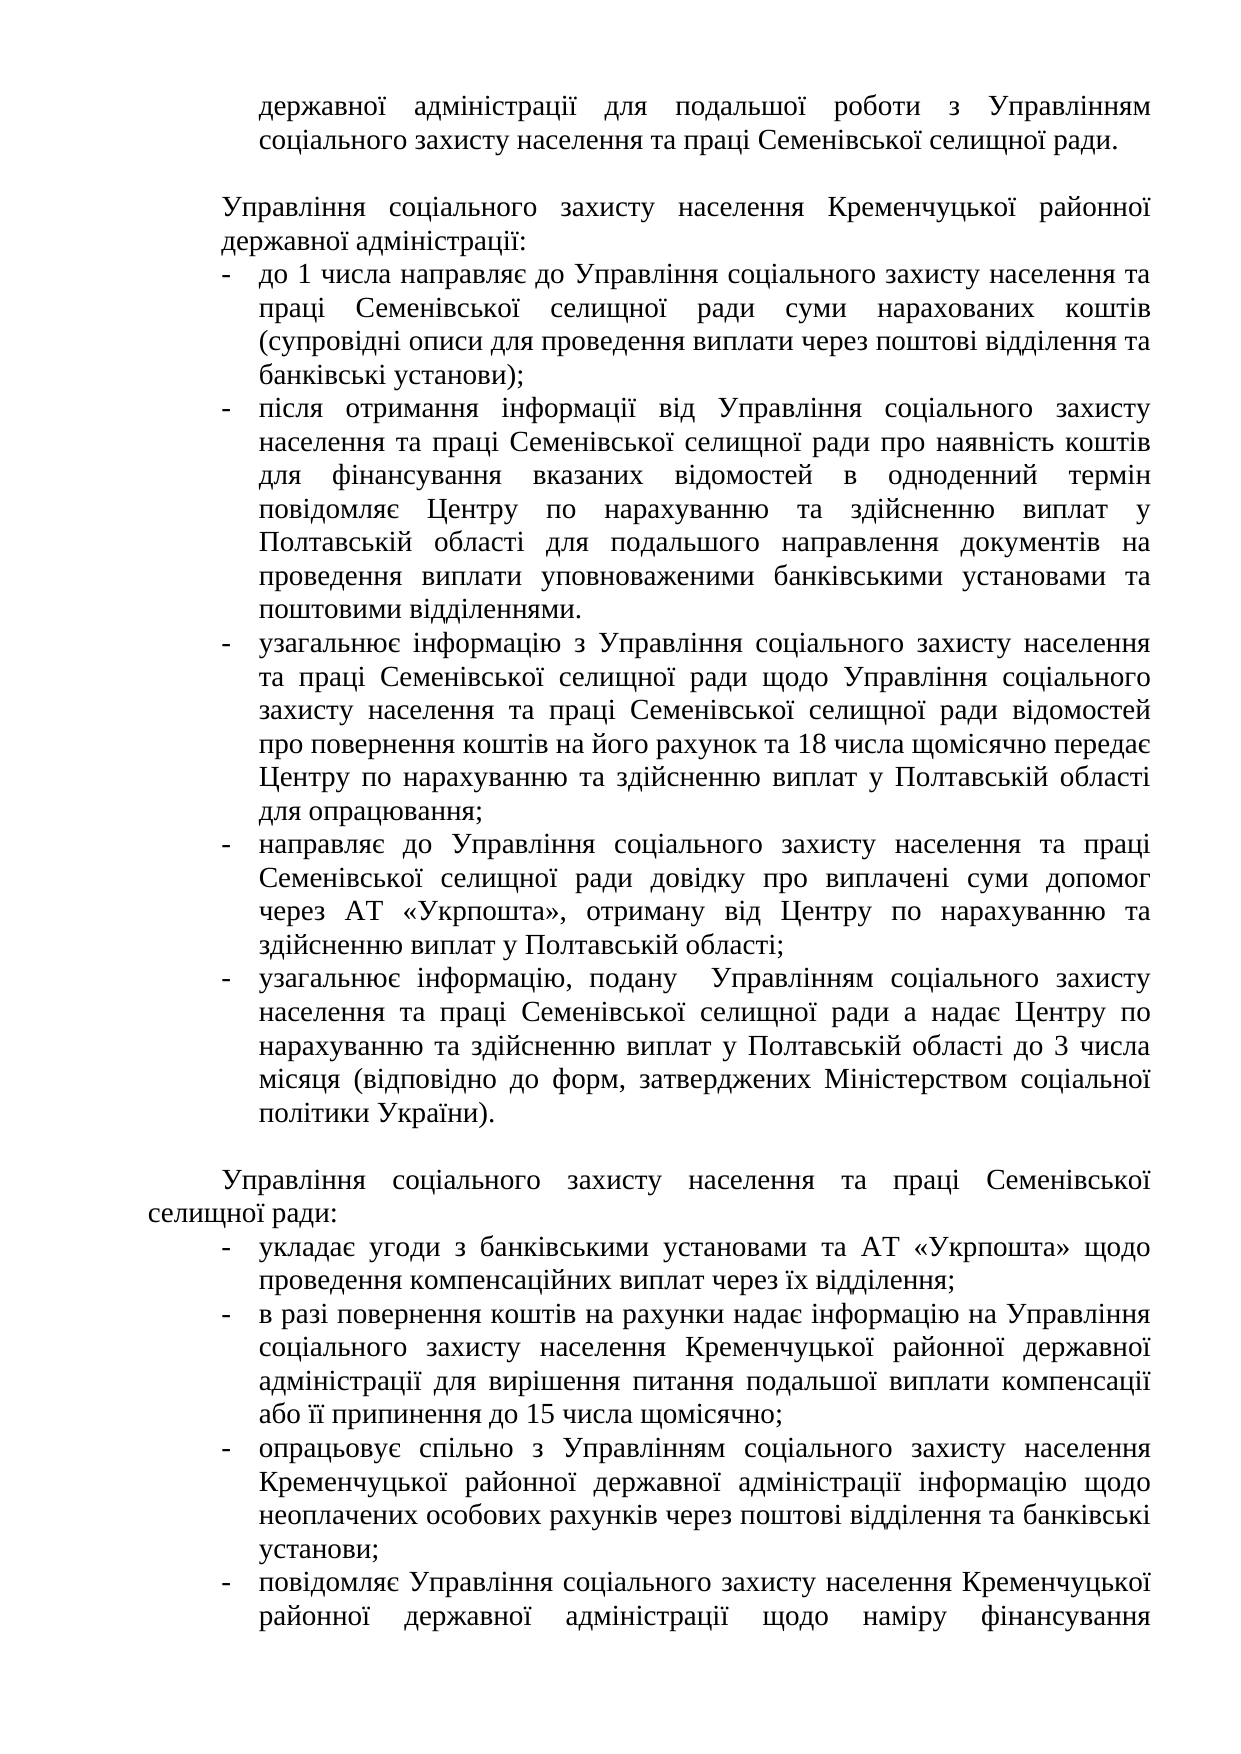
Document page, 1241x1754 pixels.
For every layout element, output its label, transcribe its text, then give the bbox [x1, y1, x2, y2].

list опрацьовує спільно з Управлінням соціального захисту населення Кременчуцької районної державної адміністрації інформацію щодо неоплачених особових рахунків через поштові відділення та банківські установи; [221, 1430, 1152, 1564]
list до 1 числа направляє до Управління соціального захисту населення та праці Семенівської селищної ради суми нарахованих коштів (супровідні описи для проведення виплати через поштові відділення та банківські установи); [221, 256, 1152, 390]
list узагальнює інформацію, подану Управлінням соціального захисту населення та праці Семенівської селищної ради а надає Центру по нарахуванню та здійсненню виплат у Полтавській області до 3 числа місяця (відповідно до форм, затверджених Міністерством соціальної політики України). [221, 961, 1152, 1128]
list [221, 88, 1152, 156]
list після отримання інформації від Управління соціального захисту населення та праці Семенівської селищної ради про наявність коштів для фінансування вказаних відомостей в одноденний термін повідомляє Центру по нарахуванню та здійсненню виплат у Полтавській області для подальшого направлення документів на проведення виплати уповноваженими банківськими установами та поштовими відділеннями. [221, 390, 1152, 625]
list узагальнює інформацію з Управління соціального захисту населення та праці Семенівської селищної ради щодо Управління соціального захисту населення та праці Семенівської селищної ради відомостей про повернення коштів на його рахунок та 18 числа щомісячно передає Центру по нарахуванню та здійсненню виплат у Полтавській області для опрацювання; [221, 625, 1152, 826]
list в разі повернення коштів на рахунки надає інформацію на Управління соціального захисту населення Кременчуцької районної державної адміністрації для вирішення питання подальшої виплати компенсації або її припинення до 15 числа щомісячно; [221, 1296, 1152, 1430]
text Управління соціального захисту населення та праці Семенівської селищної ради: [148, 1162, 1152, 1229]
text Управління соціального захисту населення Кременчуцької районної державної адміністрації: [221, 189, 1152, 256]
list направляє до Управління соціального захисту населення та праці Семенівської селищної ради довідку про виплачені суми допомог через АТ «Укрпошта», отриману від Центру по нарахуванню та здійсненню виплат у Полтавській області; [221, 826, 1152, 961]
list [221, 1564, 1152, 1631]
list укладає угоди з банківськими установами та АТ «Укрпошта» щодо проведення компенсаційних виплат через їх відділення; [221, 1229, 1152, 1296]
